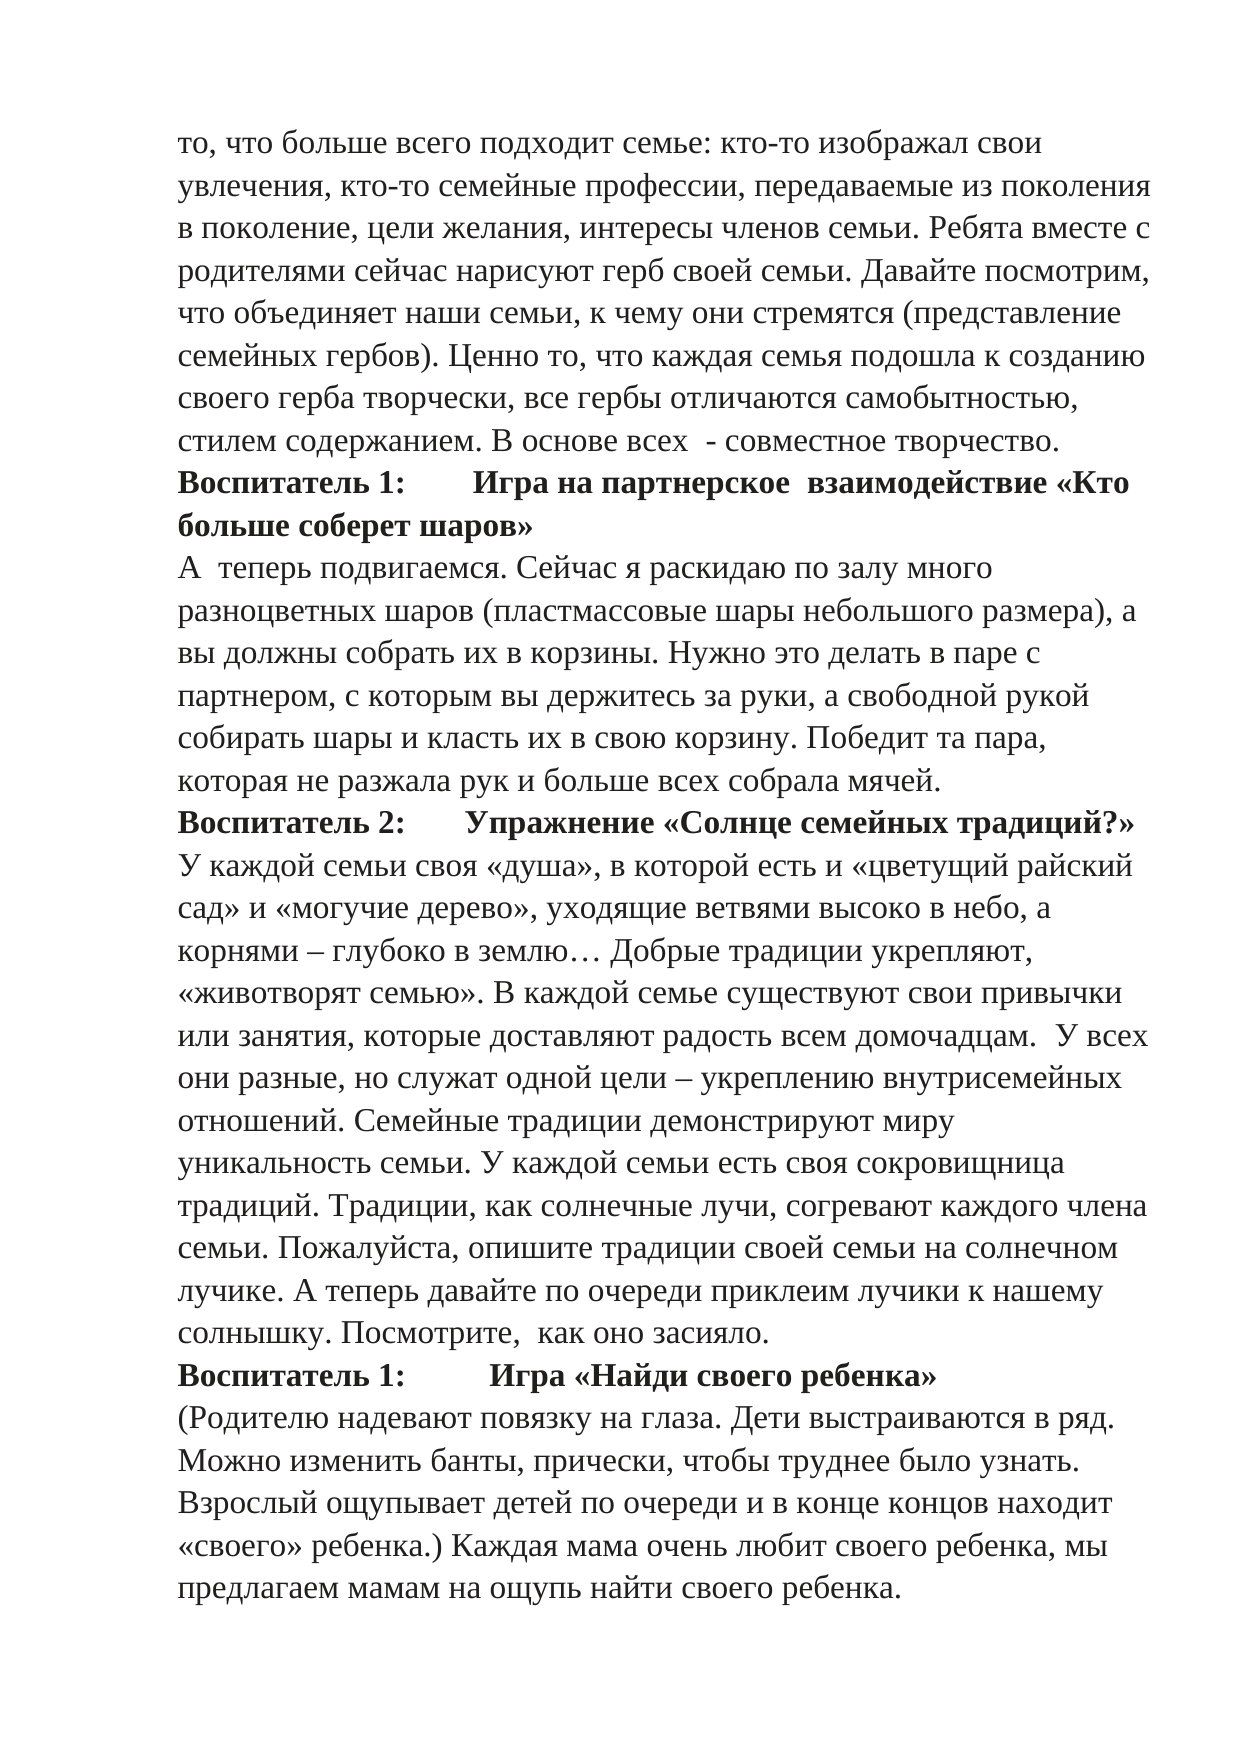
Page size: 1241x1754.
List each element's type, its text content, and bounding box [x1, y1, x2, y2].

text Воспитатель 1: Игра «Найди своего ребенка» [177, 1351, 1152, 1393]
text (Родителю надевают повязку на глаза. Дети выстраиваются в ряд. Можно изменить банты, прически, чтобы труднее было узнать. Взрослый ощупывает детей по очереди и в конце концов находит «своего» ребенка.) Каждая мама очень любит своего ребенка, мы предлагаем мамам на ощупь найти своего ребенка. [177, 1393, 1152, 1606]
text Воспитатель 1: Игра на партнерское взаимодействие «Кто больше соберет шаров» [177, 458, 1152, 543]
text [177, 118, 1152, 458]
text У каждой семьи своя «душа», в которой есть и «цветущий райский сад» и «могучие дерево», уходящие ветвями высоко в небо, а корнями – глубоко в землю… Добрые традиции укрепляют, «животворят семью». В каждой семье существуют свои привычки или занятия, которые доставляют радость всем домочадцам. У всех они разные, но служат одной цели – укреплению внутрисемейных отношений. Семейные традиции демонстрируют миру уникальность семьи. У каждой семьи есть своя сокровищница традиций. Традиции, как солнечные лучи, согревают каждого члена семьи. Пожалуйста, опишите традиции своей семьи на солнечном лучике. А теперь давайте по очереди приклеим лучики к нашему солнышку. Посмотрите, как оно засияло. [177, 841, 1152, 1351]
text Воспитатель 2: Упражнение «Солнце семейных традиций?» [177, 798, 1152, 841]
text А теперь подвигаемся. Сейчас я раскидаю по залу много разноцветных шаров (пластмассовые шары небольшого размера), а вы должны собрать их в корзины. Нужно это делать в паре с партнером, с которым вы держитесь за руки, а свободной рукой собирать шары и класть их в свою корзину. Победит та пара, которая не разжала рук и больше всех собрала мячей. [177, 543, 1152, 798]
